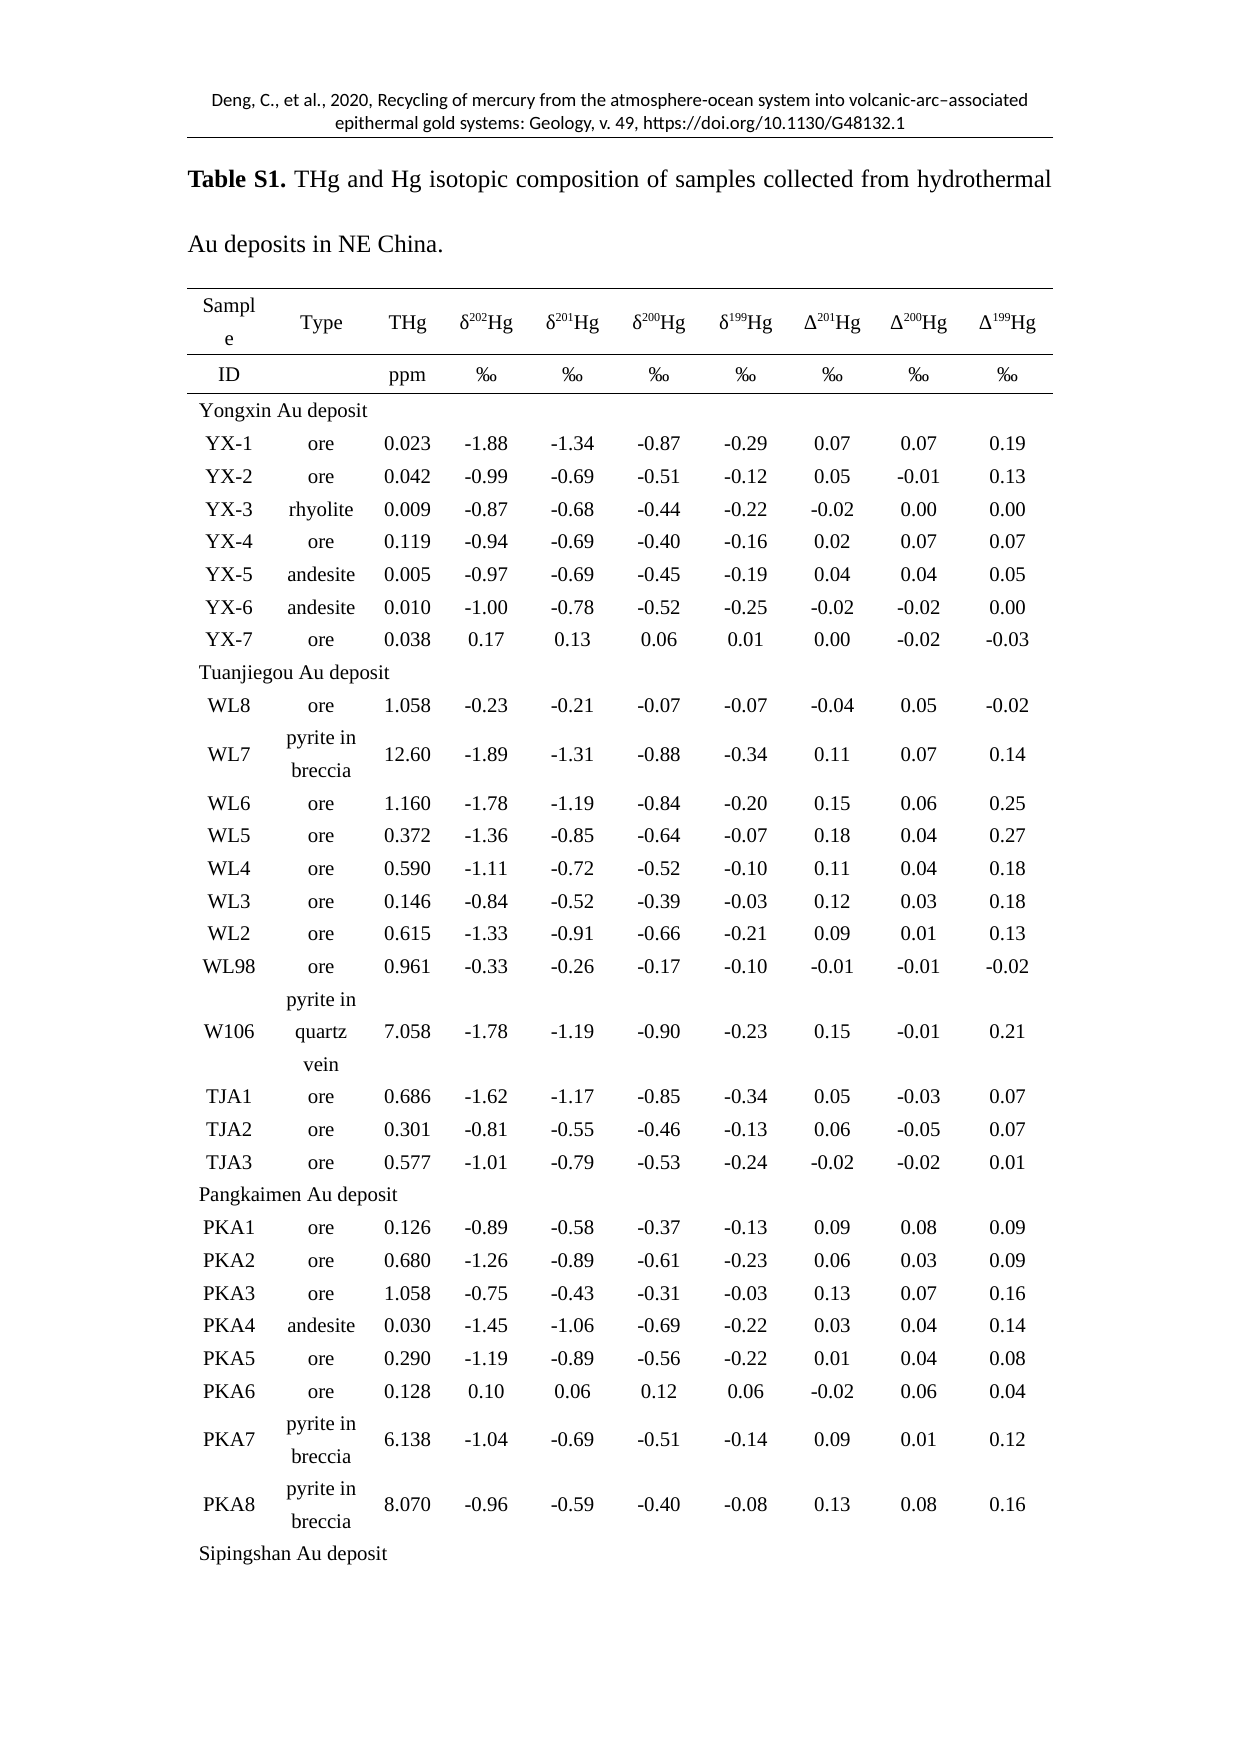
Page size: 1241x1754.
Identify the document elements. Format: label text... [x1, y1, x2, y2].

table_cell -0.23 [702, 983, 789, 1080]
table_cell WL8 [187, 689, 271, 721]
table_cell -0.68 [529, 492, 615, 525]
table_cell -0.29 [702, 427, 789, 459]
table_cell 0.615 [372, 917, 443, 950]
table_cell 0.00 [789, 623, 875, 656]
table_cell -0.23 [443, 689, 529, 721]
table_cell 0.05 [789, 460, 875, 492]
table_cell 0.686 [372, 1080, 443, 1113]
table_cell -0.55 [529, 1113, 615, 1145]
table_cell ppm [372, 355, 443, 393]
table_cell Yongxin Au deposit [187, 394, 1053, 427]
table_cell -0.04 [789, 689, 875, 721]
table_cell -0.78 [529, 590, 615, 623]
table_cell 0.13 [529, 623, 615, 656]
table_cell 0.04 [789, 558, 875, 590]
table_cell -0.56 [615, 1342, 702, 1374]
table_cell -1.19 [529, 983, 615, 1080]
table_cell -0.05 [875, 1113, 962, 1145]
table_cell -1.62 [443, 1080, 529, 1113]
table_cell TJA1 [187, 1080, 271, 1113]
table_cell -0.61 [615, 1244, 702, 1276]
table_cell 0.04 [875, 1342, 962, 1374]
table_cell -1.45 [443, 1309, 529, 1342]
table_cell -0.03 [702, 1276, 789, 1309]
table_cell -0.66 [615, 917, 702, 950]
table_cell -0.69 [529, 525, 615, 558]
table_cell ‰ [529, 355, 615, 393]
table_cell -0.45 [615, 558, 702, 590]
table_cell 0.10 [443, 1374, 529, 1407]
table_cell -0.51 [615, 1407, 702, 1472]
table_cell -0.52 [615, 852, 702, 884]
table_cell ore [271, 460, 372, 492]
table_cell 0.03 [789, 1309, 875, 1342]
table_cell -0.01 [789, 950, 875, 982]
table_cell WL6 [187, 786, 271, 819]
table_cell ore [271, 950, 372, 982]
table_cell 0.07 [962, 525, 1053, 558]
table_cell -0.10 [702, 852, 789, 884]
table_cell 0.03 [875, 1244, 962, 1276]
table_cell -0.01 [875, 460, 962, 492]
table_header δ199Hg [702, 289, 789, 354]
table_cell YX-7 [187, 623, 271, 656]
table_cell 0.00 [875, 492, 962, 525]
table_cell -0.97 [443, 558, 529, 590]
table_cell 0.01 [702, 623, 789, 656]
table_cell TJA3 [187, 1145, 271, 1178]
table_cell PKA6 [187, 1374, 271, 1407]
table_cell -0.12 [702, 460, 789, 492]
table_cell -0.22 [702, 1342, 789, 1374]
table_cell -0.64 [615, 819, 702, 852]
table_cell -0.69 [529, 460, 615, 492]
table_cell -0.02 [962, 689, 1053, 721]
table_cell WL3 [187, 884, 271, 917]
table_cell 0.04 [875, 819, 962, 852]
table_cell 0.09 [789, 917, 875, 950]
table_cell -0.84 [615, 786, 702, 819]
table_cell PKA7 [187, 1407, 271, 1472]
table_header Sample [187, 289, 271, 354]
table_cell YX-2 [187, 460, 271, 492]
table_header δ200Hg [615, 289, 702, 354]
table_cell -0.22 [702, 492, 789, 525]
table_cell 0.13 [962, 917, 1053, 950]
table_cell 0.06 [875, 786, 962, 819]
table_cell 0.04 [962, 1374, 1053, 1407]
table_cell 0.17 [443, 623, 529, 656]
table_cell 0.13 [789, 1276, 875, 1309]
table_cell 0.01 [875, 1407, 962, 1472]
table_cell -0.84 [443, 884, 529, 917]
table_cell ore [271, 884, 372, 917]
table_header Δ199Hg [962, 289, 1053, 354]
table_cell PKA2 [187, 1244, 271, 1276]
table_cell -1.06 [529, 1309, 615, 1342]
table_cell YX-5 [187, 558, 271, 590]
table_cell ore [271, 427, 372, 459]
table_cell 0.13 [962, 460, 1053, 492]
table_cell 0.372 [372, 819, 443, 852]
table_cell -0.96 [443, 1472, 529, 1537]
table_cell -0.02 [789, 1374, 875, 1407]
table_cell 1.058 [372, 1276, 443, 1309]
table_cell -0.03 [702, 884, 789, 917]
table_cell rhyolite [271, 492, 372, 525]
table_cell 0.023 [372, 427, 443, 459]
table_cell pyrite in breccia [271, 1472, 372, 1537]
table_cell -0.81 [443, 1113, 529, 1145]
table_cell 0.07 [789, 427, 875, 459]
table_cell -0.85 [615, 1080, 702, 1113]
table_cell 0.06 [529, 1374, 615, 1407]
table_cell ore [271, 689, 372, 721]
table_cell 0.05 [789, 1080, 875, 1113]
table_cell -0.07 [615, 689, 702, 721]
table_cell -0.90 [615, 983, 702, 1080]
table_cell 0.04 [875, 1309, 962, 1342]
table_cell 0.06 [789, 1244, 875, 1276]
table_cell 0.00 [962, 492, 1053, 525]
table_cell 1.160 [372, 786, 443, 819]
table_cell PKA4 [187, 1309, 271, 1342]
table_cell 0.07 [962, 1080, 1053, 1113]
table_cell 0.01 [789, 1342, 875, 1374]
table_cell -0.01 [875, 983, 962, 1080]
table_cell -0.10 [702, 950, 789, 982]
table_cell [271, 355, 372, 393]
table_cell 0.301 [372, 1113, 443, 1145]
table_cell PKA8 [187, 1472, 271, 1537]
table_cell -0.39 [615, 884, 702, 917]
table_cell 0.680 [372, 1244, 443, 1276]
table_cell ‰ [615, 355, 702, 393]
table_cell -0.16 [702, 525, 789, 558]
table_cell 6.138 [372, 1407, 443, 1472]
table_cell -0.40 [615, 1472, 702, 1537]
table_cell -0.79 [529, 1145, 615, 1178]
table_cell WL5 [187, 819, 271, 852]
table_cell 0.02 [789, 525, 875, 558]
table_cell -0.24 [702, 1145, 789, 1178]
table_cell PKA1 [187, 1211, 271, 1243]
table_cell 7.058 [372, 983, 443, 1080]
table_cell -0.08 [702, 1472, 789, 1537]
table_cell andesite [271, 590, 372, 623]
table_cell WL7 [187, 721, 271, 786]
table_cell 12.60 [372, 721, 443, 786]
table_cell 0.16 [962, 1276, 1053, 1309]
table_cell -0.94 [443, 525, 529, 558]
table_cell -0.02 [789, 492, 875, 525]
table_cell 0.11 [789, 721, 875, 786]
table_cell 8.070 [372, 1472, 443, 1537]
table_cell -0.69 [529, 558, 615, 590]
table_cell -1.11 [443, 852, 529, 884]
table_header δ201Hg [529, 289, 615, 354]
table_cell -0.22 [702, 1309, 789, 1342]
table_cell 0.038 [372, 623, 443, 656]
table_cell pyrite in quartz vein [271, 983, 372, 1080]
table_cell -0.13 [702, 1113, 789, 1145]
table_header δ202Hg [443, 289, 529, 354]
table_cell -0.75 [443, 1276, 529, 1309]
table_cell -0.02 [875, 590, 962, 623]
table_cell ID [187, 355, 271, 393]
table_cell 0.25 [962, 786, 1053, 819]
table_cell 0.126 [372, 1211, 443, 1243]
table_cell 0.03 [875, 884, 962, 917]
table_cell 0.13 [789, 1472, 875, 1537]
table_cell 0.04 [875, 852, 962, 884]
table_cell 0.119 [372, 525, 443, 558]
table_cell -0.19 [702, 558, 789, 590]
table_cell -1.33 [443, 917, 529, 950]
table_cell andesite [271, 558, 372, 590]
table_header Δ200Hg [875, 289, 962, 354]
table_cell -0.46 [615, 1113, 702, 1145]
table_cell -0.02 [875, 1145, 962, 1178]
table_cell -1.00 [443, 590, 529, 623]
table_cell -0.13 [702, 1211, 789, 1243]
table_cell 0.15 [789, 983, 875, 1080]
table_cell -1.04 [443, 1407, 529, 1472]
table_cell 0.12 [615, 1374, 702, 1407]
table_cell -0.07 [702, 819, 789, 852]
table_cell ‰ [875, 355, 962, 393]
table_cell -0.87 [615, 427, 702, 459]
table_cell 0.21 [962, 983, 1053, 1080]
table_cell PKA3 [187, 1276, 271, 1309]
table_cell ore [271, 525, 372, 558]
table_cell -0.59 [529, 1472, 615, 1537]
table_cell -1.36 [443, 819, 529, 852]
table_cell -1.31 [529, 721, 615, 786]
table_cell ore [271, 623, 372, 656]
table_cell W106 [187, 983, 271, 1080]
table_cell Tuanjiegou Au deposit [187, 656, 1053, 688]
table_cell Pangkaimen Au deposit [187, 1178, 1053, 1211]
table_cell 0.09 [962, 1244, 1053, 1276]
table_cell -0.37 [615, 1211, 702, 1243]
table_cell ore [271, 786, 372, 819]
table_cell -0.69 [529, 1407, 615, 1472]
table_cell 0.27 [962, 819, 1053, 852]
table_cell 1.058 [372, 689, 443, 721]
table_cell pyrite in breccia [271, 721, 372, 786]
table_cell -0.34 [702, 1080, 789, 1113]
table_cell YX-1 [187, 427, 271, 459]
table_cell -0.31 [615, 1276, 702, 1309]
table_cell ore [271, 1211, 372, 1243]
table_cell 0.16 [962, 1472, 1053, 1537]
table_header THg [372, 289, 443, 354]
table_cell YX-3 [187, 492, 271, 525]
table_cell -0.53 [615, 1145, 702, 1178]
table_cell -1.89 [443, 721, 529, 786]
table_cell ore [271, 1276, 372, 1309]
table_cell -0.23 [702, 1244, 789, 1276]
table_cell 0.06 [702, 1374, 789, 1407]
table_cell YX-4 [187, 525, 271, 558]
table_cell 0.04 [875, 558, 962, 590]
table_cell -1.19 [529, 786, 615, 819]
table_cell YX-6 [187, 590, 271, 623]
table_cell -0.44 [615, 492, 702, 525]
table_cell -0.89 [529, 1342, 615, 1374]
table_cell -0.02 [962, 950, 1053, 982]
table_cell 0.18 [962, 852, 1053, 884]
table_cell 0.12 [789, 884, 875, 917]
table_cell ore [271, 1374, 372, 1407]
table_cell ore [271, 1342, 372, 1374]
table_cell 0.07 [875, 721, 962, 786]
table_cell -0.21 [702, 917, 789, 950]
table_cell pyrite in breccia [271, 1407, 372, 1472]
table_cell PKA5 [187, 1342, 271, 1374]
table_cell -1.01 [443, 1145, 529, 1178]
table_cell 0.15 [789, 786, 875, 819]
table_cell 0.042 [372, 460, 443, 492]
table_cell 0.05 [962, 558, 1053, 590]
table_cell 0.290 [372, 1342, 443, 1374]
table_cell -1.88 [443, 427, 529, 459]
table_cell -0.26 [529, 950, 615, 982]
table_cell -0.20 [702, 786, 789, 819]
table_cell 0.01 [875, 917, 962, 950]
table_cell -0.34 [702, 721, 789, 786]
table_cell ore [271, 1113, 372, 1145]
table_cell ore [271, 1145, 372, 1178]
table_cell ‰ [443, 355, 529, 393]
table_cell 0.18 [962, 884, 1053, 917]
table_cell -1.78 [443, 983, 529, 1080]
table_cell 0.07 [962, 1113, 1053, 1145]
table_cell 0.010 [372, 590, 443, 623]
table_cell WL98 [187, 950, 271, 982]
table_cell 0.08 [962, 1342, 1053, 1374]
table_cell 0.11 [789, 852, 875, 884]
table_cell ore [271, 852, 372, 884]
table_cell -1.78 [443, 786, 529, 819]
table_cell -0.89 [529, 1244, 615, 1276]
table_cell ‰ [962, 355, 1053, 393]
table_cell 0.08 [875, 1211, 962, 1243]
table_cell -0.85 [529, 819, 615, 852]
table_cell 0.18 [789, 819, 875, 852]
table_cell -0.91 [529, 917, 615, 950]
table_cell -0.72 [529, 852, 615, 884]
table_cell 0.590 [372, 852, 443, 884]
table_cell 0.12 [962, 1407, 1053, 1472]
table_cell TJA2 [187, 1113, 271, 1145]
table_cell 0.577 [372, 1145, 443, 1178]
table_cell -1.19 [443, 1342, 529, 1374]
table_cell 0.08 [875, 1472, 962, 1537]
table_cell -0.03 [962, 623, 1053, 656]
table_cell 0.09 [789, 1211, 875, 1243]
table_cell 0.09 [962, 1211, 1053, 1243]
table_cell ore [271, 1244, 372, 1276]
table_cell -0.02 [789, 1145, 875, 1178]
table_cell 0.05 [875, 689, 962, 721]
table_cell 0.09 [789, 1407, 875, 1472]
table_cell -0.99 [443, 460, 529, 492]
table_cell ‰ [702, 355, 789, 393]
table_cell 0.07 [875, 525, 962, 558]
table_header Δ201Hg [789, 289, 875, 354]
table_cell -0.21 [529, 689, 615, 721]
table_cell -1.17 [529, 1080, 615, 1113]
table_cell -0.52 [615, 590, 702, 623]
table_cell -0.02 [875, 623, 962, 656]
table_cell 0.06 [789, 1113, 875, 1145]
table_cell 0.01 [962, 1145, 1053, 1178]
table_cell -0.25 [702, 590, 789, 623]
table_cell -0.03 [875, 1080, 962, 1113]
table_cell -0.69 [615, 1309, 702, 1342]
table_cell andesite [271, 1309, 372, 1342]
table_cell -0.02 [789, 590, 875, 623]
table_cell ore [271, 917, 372, 950]
table_cell ore [271, 1080, 372, 1113]
table_cell -0.07 [702, 689, 789, 721]
table_cell WL2 [187, 917, 271, 950]
table_cell 0.14 [962, 721, 1053, 786]
table_cell 0.146 [372, 884, 443, 917]
table_cell -0.87 [443, 492, 529, 525]
table_cell 0.00 [962, 590, 1053, 623]
table_cell -0.43 [529, 1276, 615, 1309]
table_cell -0.14 [702, 1407, 789, 1472]
table_cell 0.06 [875, 1374, 962, 1407]
table_cell Sipingshan Au deposit [187, 1537, 1053, 1570]
table_cell -0.58 [529, 1211, 615, 1243]
table_cell -0.88 [615, 721, 702, 786]
table_cell WL4 [187, 852, 271, 884]
table_cell 0.14 [962, 1309, 1053, 1342]
table_cell -0.17 [615, 950, 702, 982]
table_cell 0.07 [875, 1276, 962, 1309]
table_cell -0.01 [875, 950, 962, 982]
table_cell 0.009 [372, 492, 443, 525]
table_cell 0.128 [372, 1374, 443, 1407]
table_cell 0.07 [875, 427, 962, 459]
table_cell ore [271, 819, 372, 852]
table_cell -0.51 [615, 460, 702, 492]
table_cell 0.19 [962, 427, 1053, 459]
table_header Type [271, 289, 372, 354]
table_cell 0.06 [615, 623, 702, 656]
table_cell -0.40 [615, 525, 702, 558]
table_cell -1.26 [443, 1244, 529, 1276]
table_cell 0.030 [372, 1309, 443, 1342]
table_cell -1.34 [529, 427, 615, 459]
table_cell -0.33 [443, 950, 529, 982]
table_cell -0.52 [529, 884, 615, 917]
text Table S1. THg and Hg isotopic composition of samples collected from hydrothermal Au deposits in NE China. [187, 162, 1053, 259]
table_cell ‰ [789, 355, 875, 393]
table_cell -0.89 [443, 1211, 529, 1243]
table_cell 0.005 [372, 558, 443, 590]
table_cell 0.961 [372, 950, 443, 982]
